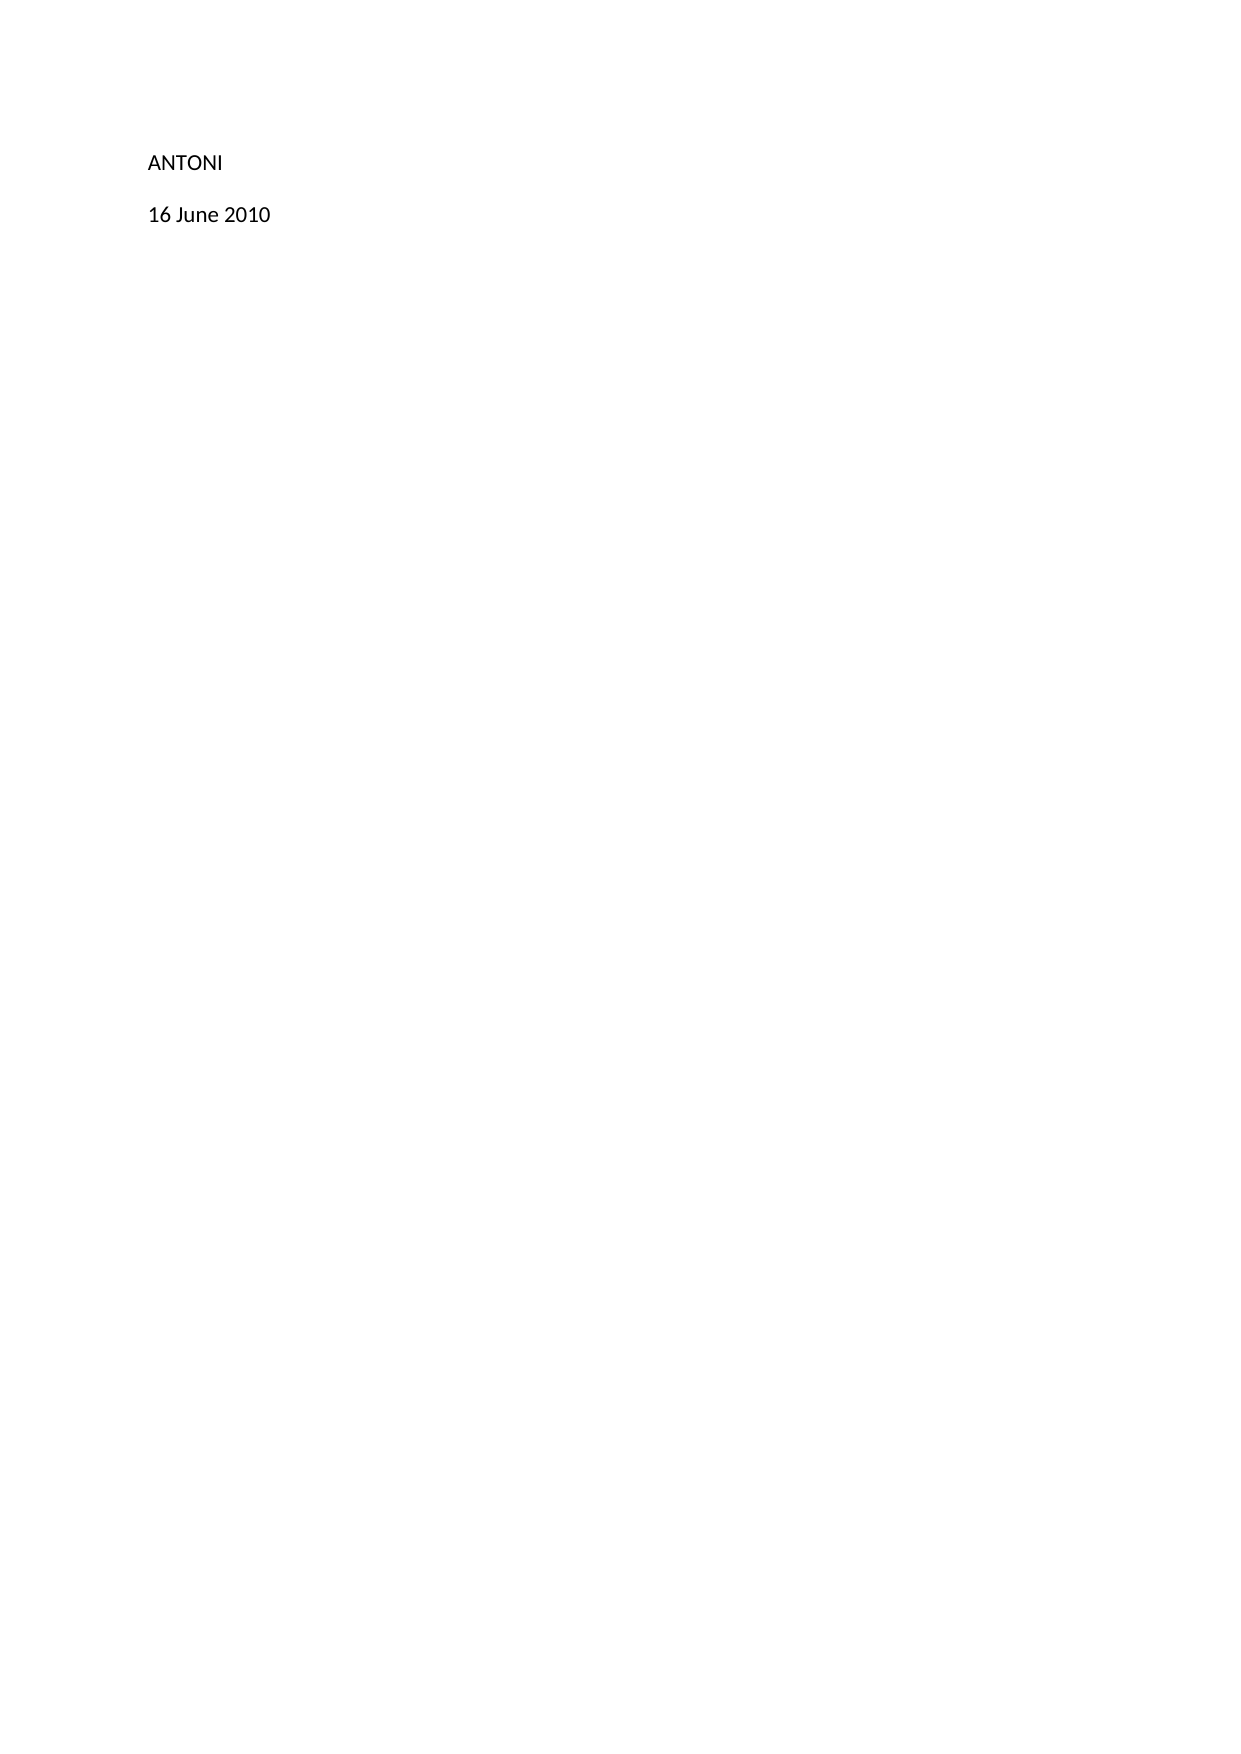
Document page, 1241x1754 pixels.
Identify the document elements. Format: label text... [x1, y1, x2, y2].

text ANTONI [148, 148, 1093, 176]
text 16 June 2010 [148, 201, 1093, 229]
